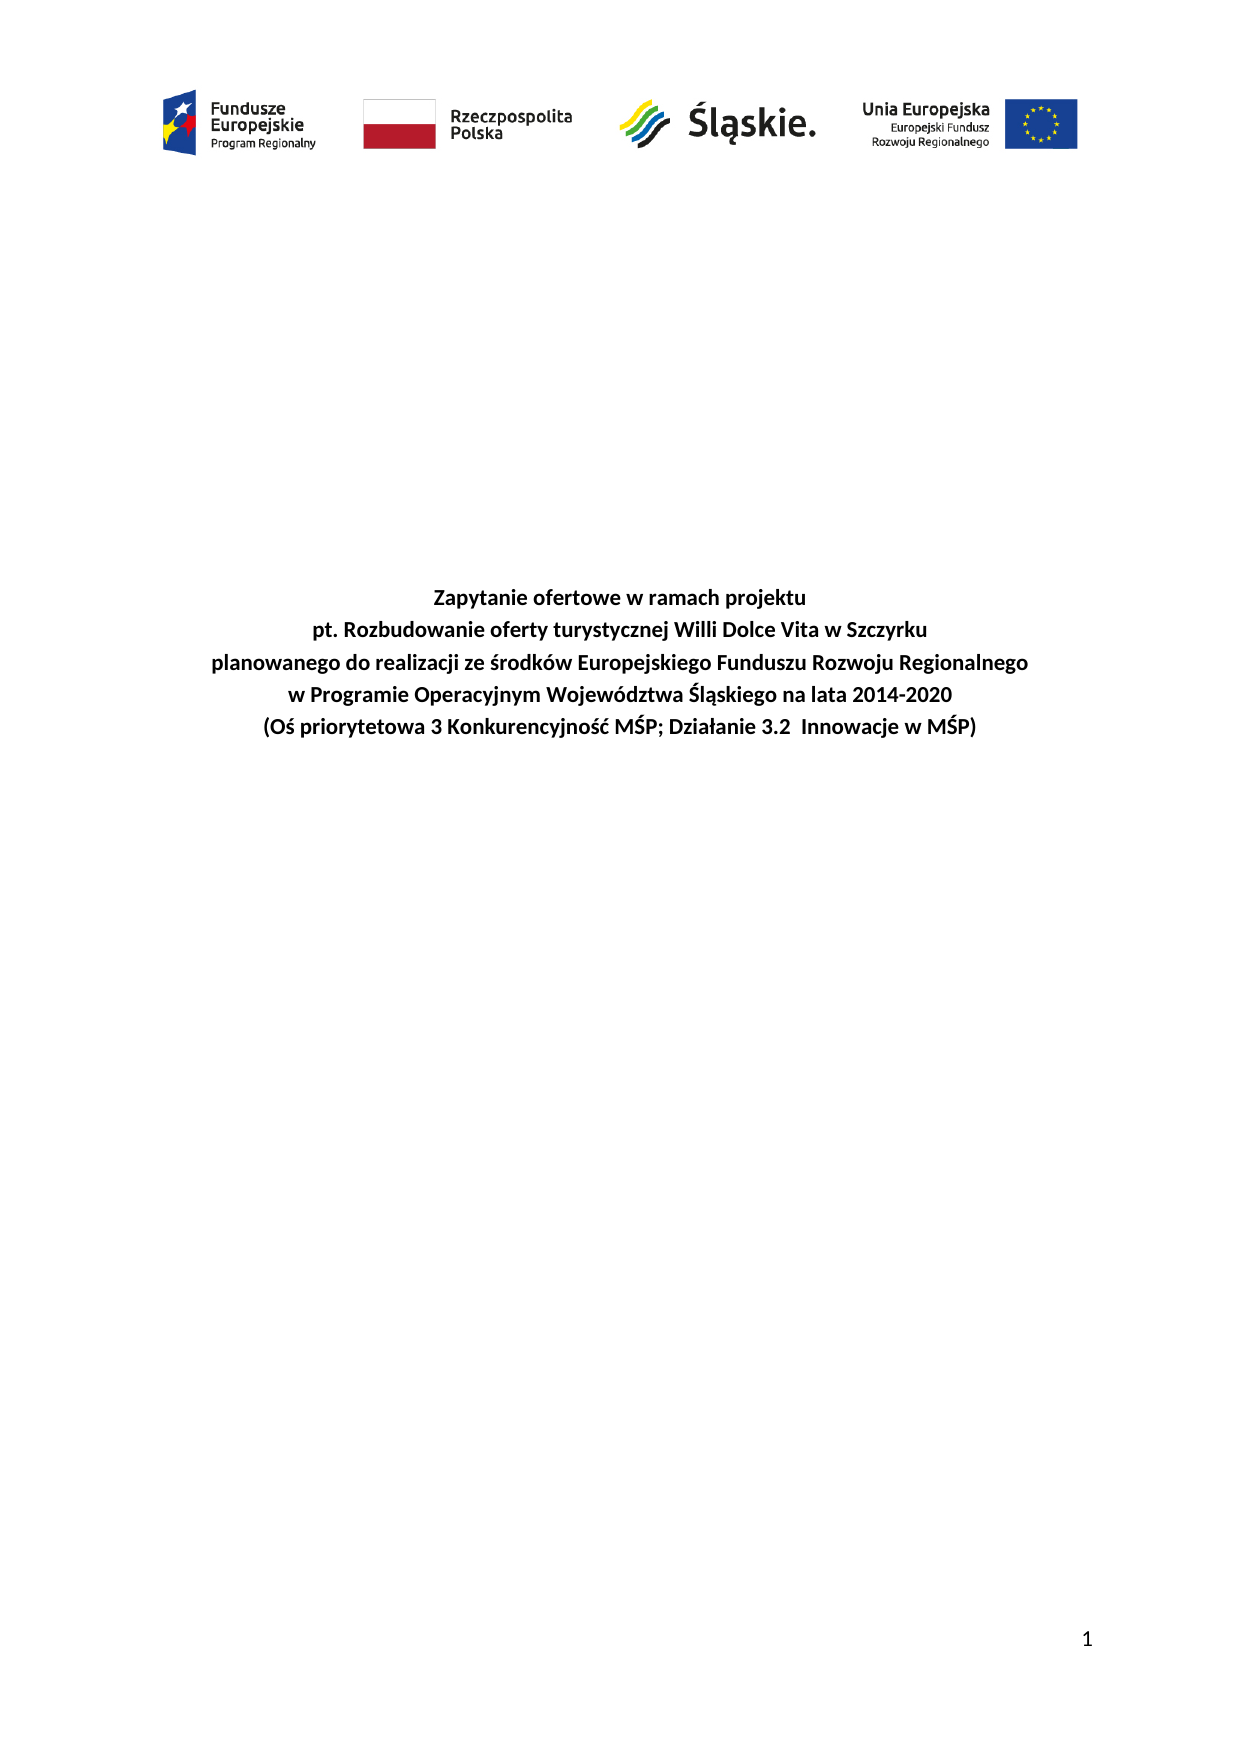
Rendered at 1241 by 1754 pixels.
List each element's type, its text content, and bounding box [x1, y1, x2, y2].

text w Programie Operacyjnym Województwa Śląskiego na lata 2014-2020 [148, 680, 1093, 708]
picture [147, 73, 1093, 170]
text planowanego do realizacji ze środków Europejskiego Funduszu Rozwoju Regionalnego [148, 648, 1093, 676]
text Zapytanie ofertowe w ramach projektu [148, 583, 1093, 611]
text (Oś priorytetowa 3 Konkurencyjność MŚP; Działanie 3.2 Innowacje w MŚP) [148, 712, 1093, 740]
text pt. Rozbudowanie oferty turystycznej Willi Dolce Vita w Szczyrku [148, 616, 1093, 644]
